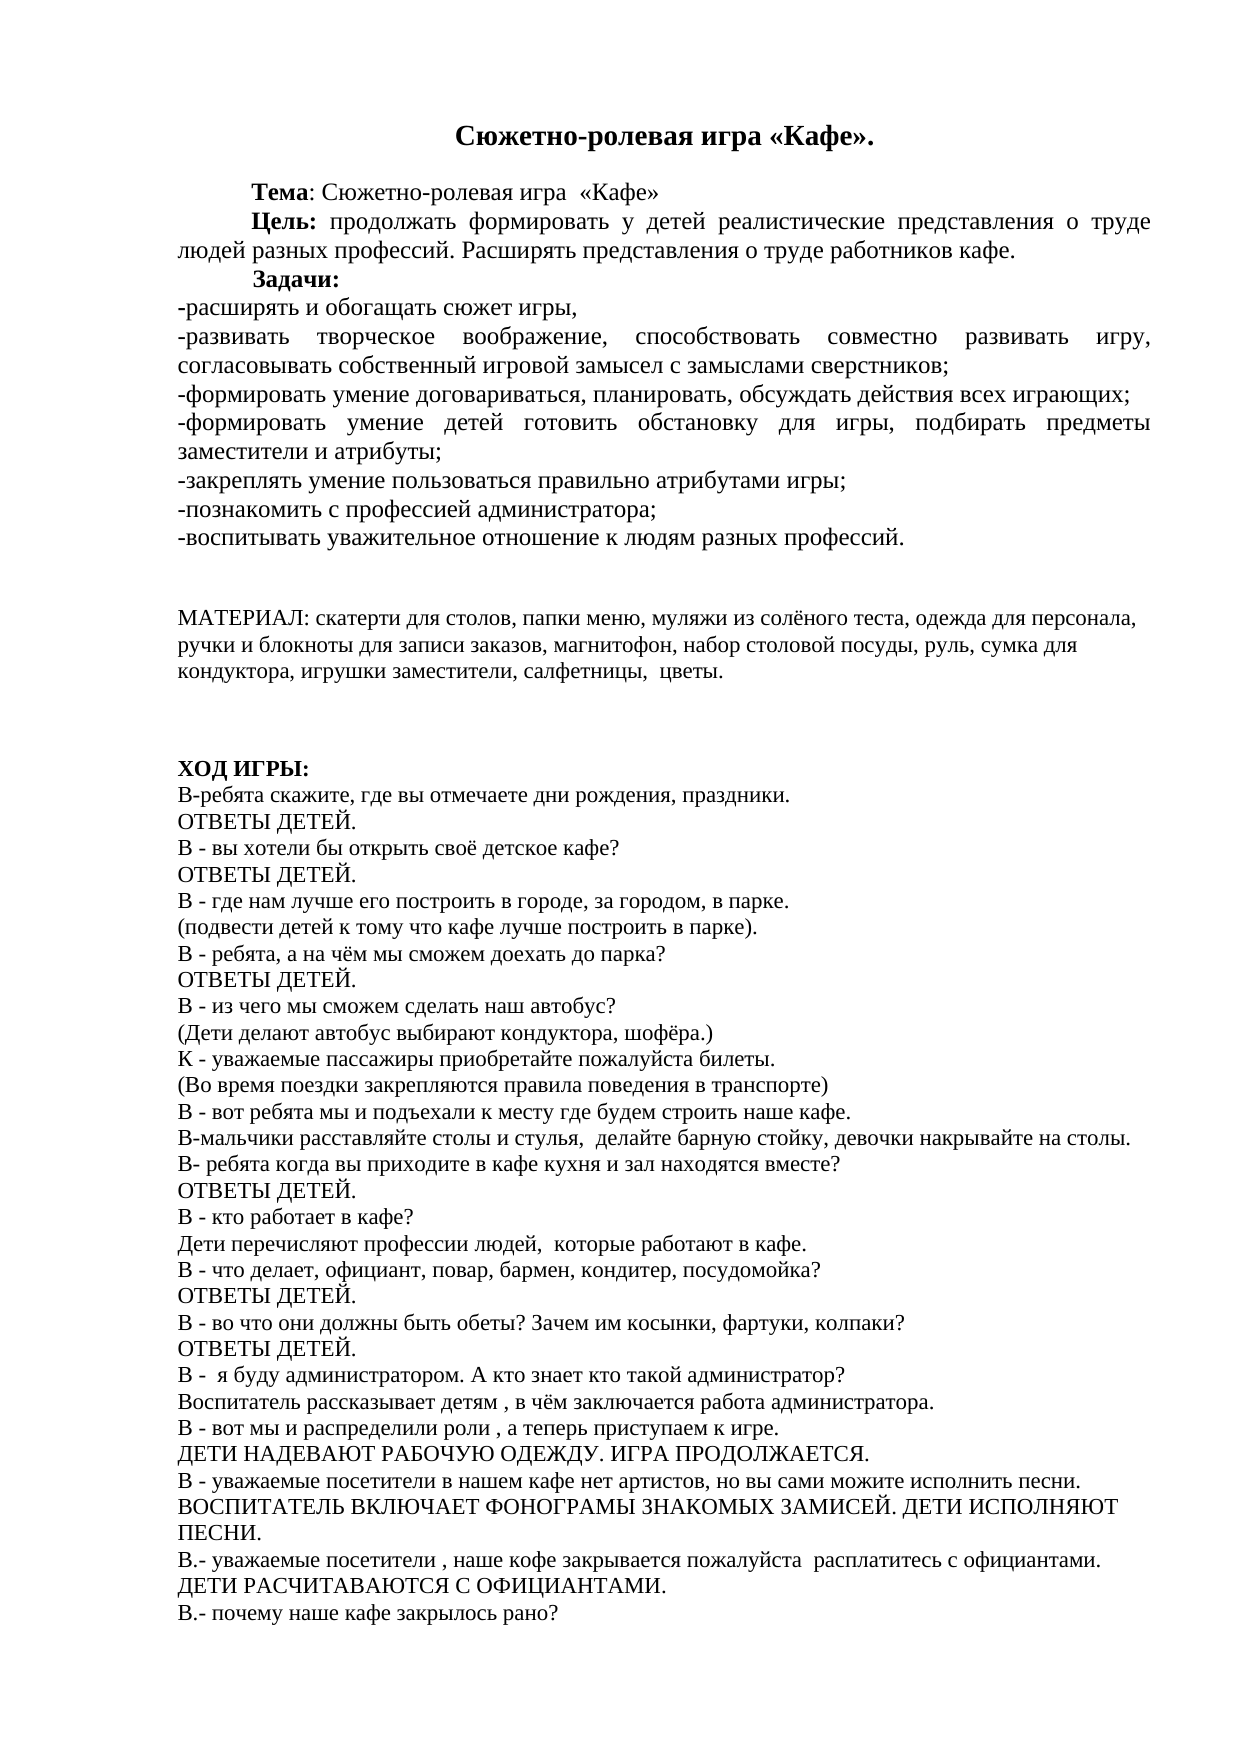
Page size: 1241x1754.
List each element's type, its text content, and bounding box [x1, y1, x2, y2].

text К - уважаемые пассажиры приобретайте пожалуйста билеты. [177, 1045, 1152, 1071]
text (подвести детей к тому что кафе лучше построить в парке). [177, 913, 1152, 940]
text ОТВЕТЫ ДЕТЕЙ. [177, 966, 1152, 992]
text В - ребята, а на чём мы сможем доехать до парка? [177, 940, 1152, 966]
text ДЕТИ НАДЕВАЮТ РАБОЧУЮ ОДЕЖДУ. ИГРА ПРОДОЛЖАЕТСЯ. [177, 1440, 1152, 1467]
text В - во что они должны быть обеты? Зачем им косынки, фартуки, колпаки? [177, 1309, 1152, 1335]
text В - из чего мы сможем сделать наш автобус? [177, 992, 1152, 1019]
text ХОД ИГРЫ: [177, 755, 1152, 782]
text Цель: продолжать формировать у детей реалистические представления о труде людей разных профессий. Расширять представления о труде работников кафе. [177, 206, 1152, 264]
text Тема: Сюжетно-ролевая игра «Кафе» [177, 177, 1152, 206]
text (Дети делают автобус выбирают кондуктора, шофёра.) [177, 1019, 1152, 1045]
text Воспитатель рассказывает детям , в чём заключается работа администратора. [177, 1388, 1152, 1414]
text В - вот ребята мы и подъехали к месту где будем строить наше кафе. [177, 1098, 1152, 1124]
text -формировать умение договариваться, планировать, обсуждать действия всех играющих; [177, 379, 1152, 407]
text Дети перечисляют профессии людей, которые работают в кафе. [177, 1229, 1152, 1256]
text В - где нам лучше его построить в городе, за городом, в парке. [177, 887, 1152, 913]
text -формировать умение детей готовить обстановку для игры, подбирать предметы заместители и атрибуты; [177, 407, 1152, 465]
text ДЕТИ РАСЧИТАВАЮТСЯ С ОФИЦИАНТАМИ. [177, 1572, 1152, 1598]
text ОТВЕТЫ ДЕТЕЙ. [177, 1177, 1152, 1203]
text В-ребята скажите, где вы отмечаете дни рождения, праздники. [177, 782, 1152, 808]
text В-мальчики расставляйте столы и стулья, делайте барную стойку, девочки накрывайте на столы. [177, 1124, 1152, 1151]
text МАТЕРИАЛ: скатерти для столов, папки меню, муляжи из солёного теста, одежда для персонала, ручки и блокноты для записи заказов, магнитофон, набор столовой посуды, руль, сумка для кондуктора, игрушки заместители, салфетницы, цветы. [177, 604, 1152, 683]
text (Во время поездки закрепляются правила поведения в транспорте) [177, 1071, 1152, 1098]
text В - вы хотели бы открыть своё детское кафе? [177, 834, 1152, 861]
text ОТВЕТЫ ДЕТЕЙ. [177, 1282, 1152, 1309]
text В- ребята когда вы приходите в кафе кухня и зал находятся вместе? [177, 1151, 1152, 1177]
text -воспитывать уважительное отношение к людям разных профессий. [177, 522, 1152, 551]
text -закреплять умение пользоваться правильно атрибутами игры; [177, 465, 1152, 494]
text В.- почему наше кафе закрылось рано? [177, 1598, 1152, 1625]
text В.- уважаемые посетители , наше кофе закрывается пожалуйста расплатитесь с официантами. [177, 1546, 1152, 1572]
text -развивать творческое воображение, способствовать совместно развивать игру, согласовывать собственный игровой замысел с замыслами сверстников; [177, 321, 1152, 379]
text Задачи: [177, 264, 1152, 292]
text ОТВЕТЫ ДЕТЕЙ. [177, 861, 1152, 887]
text ОТВЕТЫ ДЕТЕЙ. [177, 808, 1152, 834]
text В - я буду администратором. А кто знает кто такой администратор? [177, 1361, 1152, 1388]
text Сюжетно-ролевая игра «Кафе». [177, 118, 1152, 152]
text В - уважаемые посетители в нашем кафе нет артистов, но вы сами можите исполнить песни. [177, 1467, 1152, 1493]
text В - что делает, официант, повар, бармен, кондитер, посудомойка? [177, 1256, 1152, 1282]
text В - кто работает в кафе? [177, 1203, 1152, 1229]
text -расширять и обогащать сюжет игры, [177, 292, 1152, 321]
text В - вот мы и распределили роли , а теперь приступаем к игре. [177, 1414, 1152, 1440]
text ВОСПИТАТЕЛЬ ВКЛЮЧАЕТ ФОНОГРАМЫ ЗНАКОМЫХ ЗАМИСЕЙ. ДЕТИ ИСПОЛНЯЮТ ПЕСНИ. [177, 1493, 1152, 1546]
text ОТВЕТЫ ДЕТЕЙ. [177, 1335, 1152, 1361]
text -познакомить с профессией администратора; [177, 494, 1152, 522]
